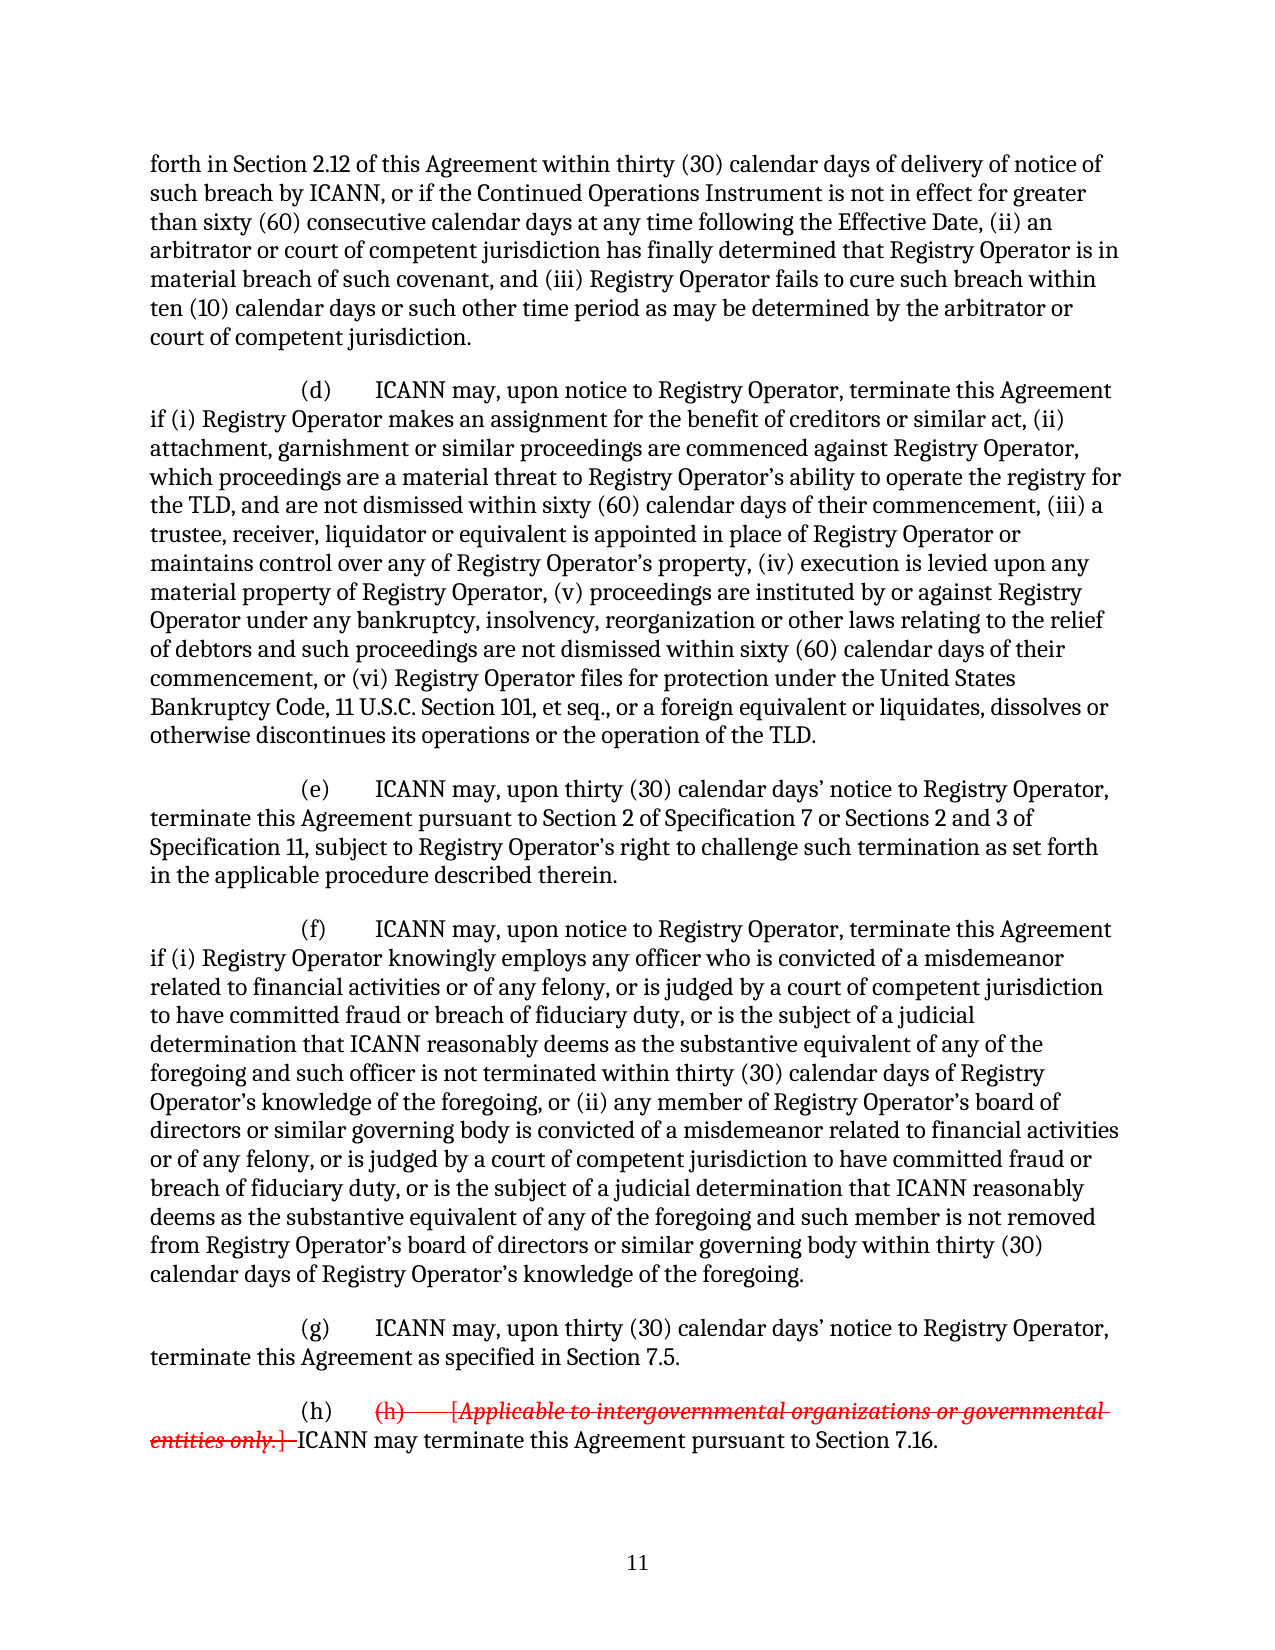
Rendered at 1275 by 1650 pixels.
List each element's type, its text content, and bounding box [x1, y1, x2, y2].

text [150, 150, 1125, 351]
text ICANN may, upon thirty (30) calendar days’ notice to Registry Operator, terminate this Agreement pursuant to Section 2 of Specification 7 or Sections 2 and 3 of Specification 11, subject to Registry Operator’s right to challenge such termination as set forth in the applicable procedure described therein. [150, 775, 1125, 890]
list (h) [Applicable to intergovernmental organizations or governmental entities only.] ICANN may terminate this Agreement pursuant to Section 7.16. [150, 1396, 1125, 1454]
text ICANN may, upon thirty (30) calendar days’ notice to Registry Operator, terminate this Agreement as specified in Section 7.5. [150, 1314, 1125, 1371]
text ICANN may, upon notice to Registry Operator, terminate this Agreement if (i) Registry Operator knowingly employs any officer who is convicted of a misdemeanor related to financial activities or of any felony, or is judged by a court of competent jurisdiction to have committed fraud or breach of fiduciary duty, or is the subject of a judicial determination that ICANN reasonably deems as the substantive equivalent of any of the foregoing and such officer is not terminated within thirty (30) calendar days of Registry Operator’s knowledge of the foregoing, or (ii) any member of Registry Operator’s board of directors or similar governing body is convicted of a misdemeanor related to financial activities or of any felony, or is judged by a court of competent jurisdiction to have committed fraud or breach of fiduciary duty, or is the subject of a judicial determination that ICANN reasonably deems as the substantive equivalent of any of the foregoing and such member is not removed from Registry Operator’s board of directors or similar governing body within thirty (30) calendar days of Registry Operator’s knowledge of the foregoing. [150, 915, 1125, 1289]
text ICANN may, upon notice to Registry Operator, terminate this Agreement if (i) Registry Operator makes an assignment for the benefit of creditors or similar act, (ii) attachment, garnishment or similar proceedings are commenced against Registry Operator, which proceedings are a material threat to Registry Operator’s ability to operate the registry for the TLD, and are not dismissed within sixty (60) calendar days of their commencement, (iii) a trustee, receiver, liquidator or equivalent is appointed in place of Registry Operator or maintains control over any of Registry Operator’s property, (iv) execution is levied upon any material property of Registry Operator, (v) proceedings are instituted by or against Registry Operator under any bankruptcy, insolvency, reorganization or other laws relating to the relief of debtors and such proceedings are not dismissed within sixty (60) calendar days of their commencement, or (vi) Registry Operator files for protection under the United States Bankruptcy Code, 11 U.S.C. Section 101, et seq., or a foreign equivalent or liquidates, dissolves or otherwise discontinues its operations or the operation of the TLD. [150, 376, 1125, 750]
